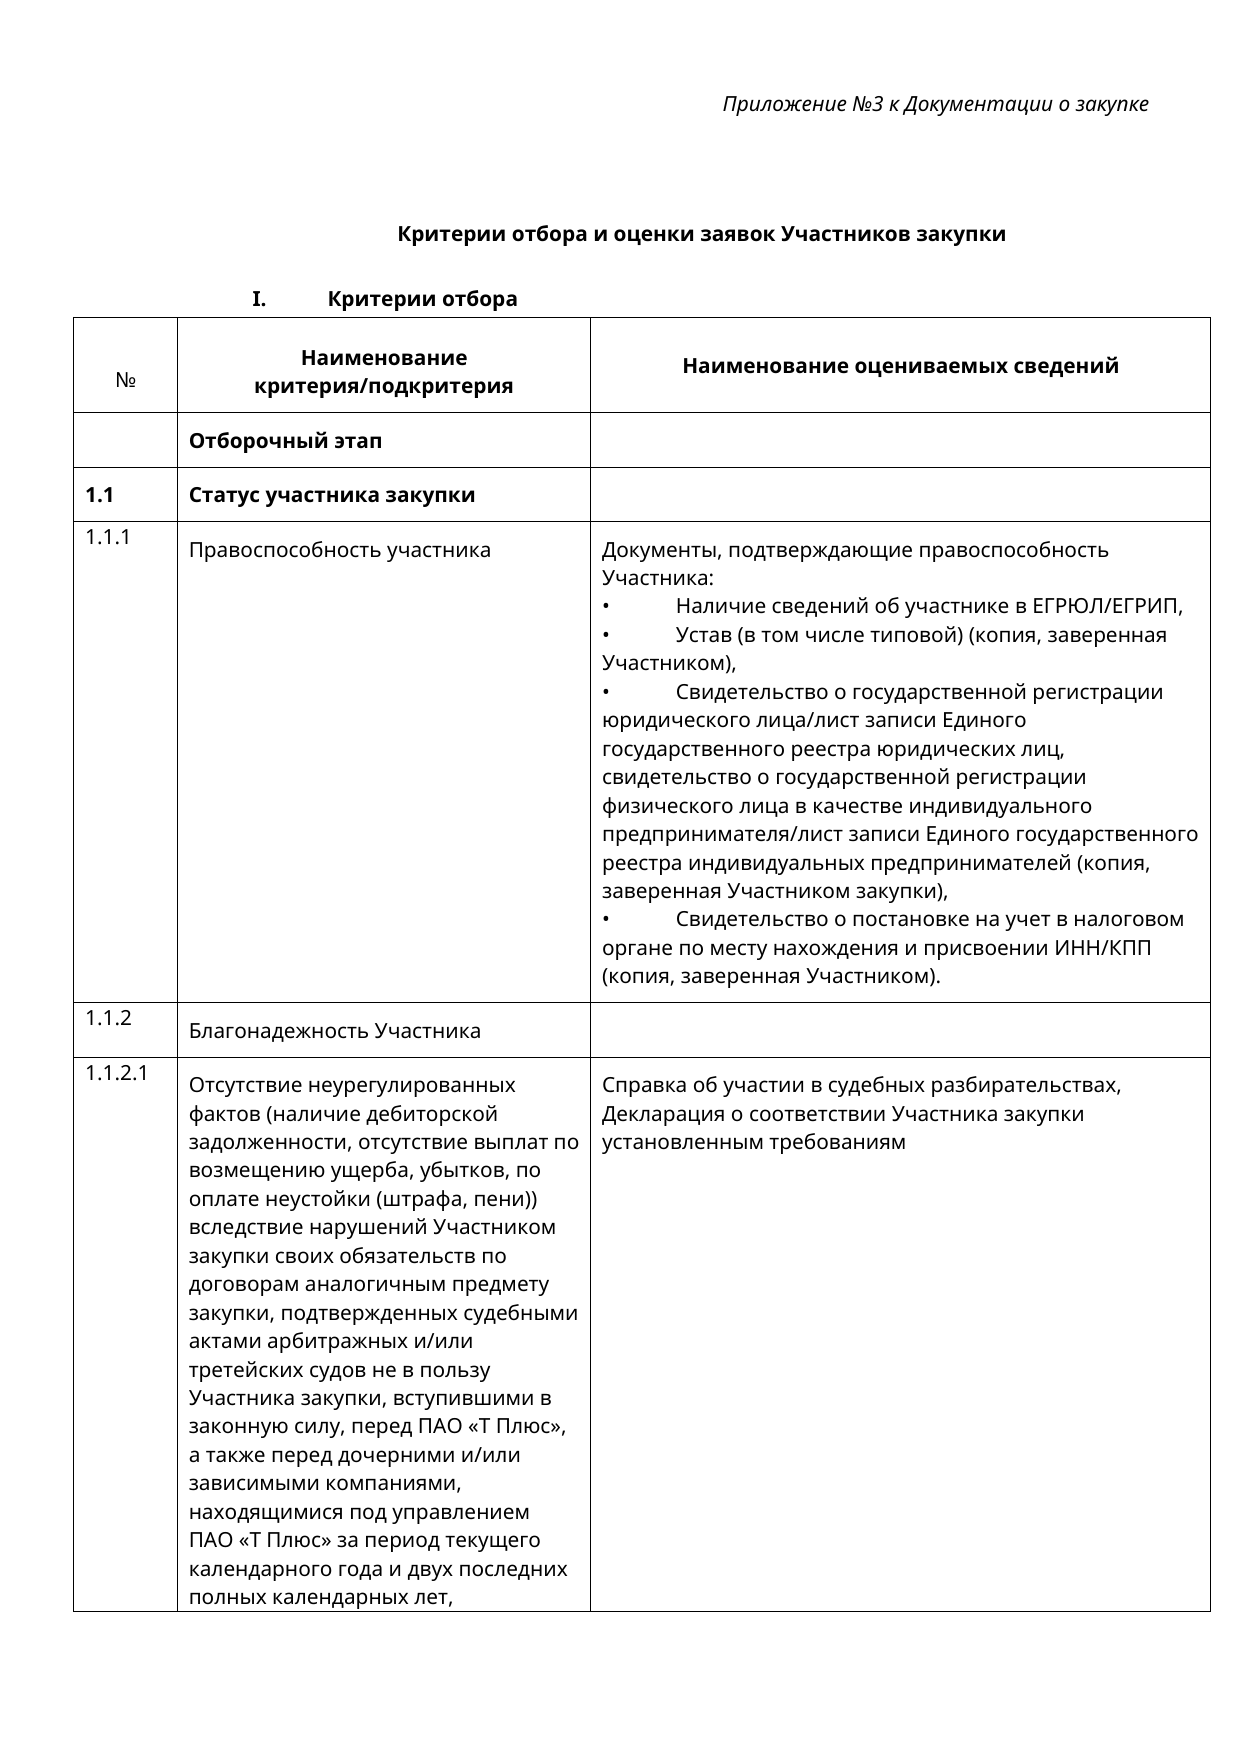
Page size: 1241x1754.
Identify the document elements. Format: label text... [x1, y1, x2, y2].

table_header Наименование оцениваемых сведений [591, 318, 1210, 412]
table_cell Отборочный этап [178, 413, 590, 467]
table_cell Благонадежность Участника [178, 1003, 590, 1057]
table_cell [591, 1058, 1210, 1611]
table_cell Документы, подтверждающие правоспособность Участника: • Наличие сведений об участнике в ЕГРЮЛ/ЕГРИП, • Устав (в том числе типовой) (копия, заверенная Участником), • Свидетельство о государственной регистрации юридического лица/лист записи Единого государственного реестра юридических лиц, свидетельство о государственной регистрации физического лица в качестве индивидуального предпринимателя/лист записи Единого государственного реестра индивидуальных предпринимателей (копия, заверенная Участником закупки), • Свидетельство о постановке на учет в налоговом органе по месту нахождения и присвоении ИНН/КПП (копия, заверенная Участником). [591, 522, 1210, 1002]
table_cell 1.1.1 [74, 522, 177, 1002]
table_header Наименование критерия/подкритерия [178, 318, 590, 412]
table_cell 1.1.2.1 [74, 1058, 177, 1611]
table_cell [591, 413, 1210, 467]
table_cell [591, 1003, 1210, 1057]
table_cell [591, 468, 1210, 521]
table_header № [74, 318, 177, 412]
table_cell 1.1 [74, 468, 177, 521]
table_cell Статус участника закупки [178, 468, 590, 521]
list Приложение №3 к Документации о закупке [252, 89, 1152, 117]
table_cell Правоспособность участника [178, 522, 590, 1002]
table_cell 1.1.2 [74, 1003, 177, 1057]
table_cell [74, 413, 177, 467]
list Критерии отбора и оценки заявок Участников закупки [252, 219, 1152, 247]
list Критерии отбора [252, 284, 1152, 313]
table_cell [178, 1058, 590, 1611]
